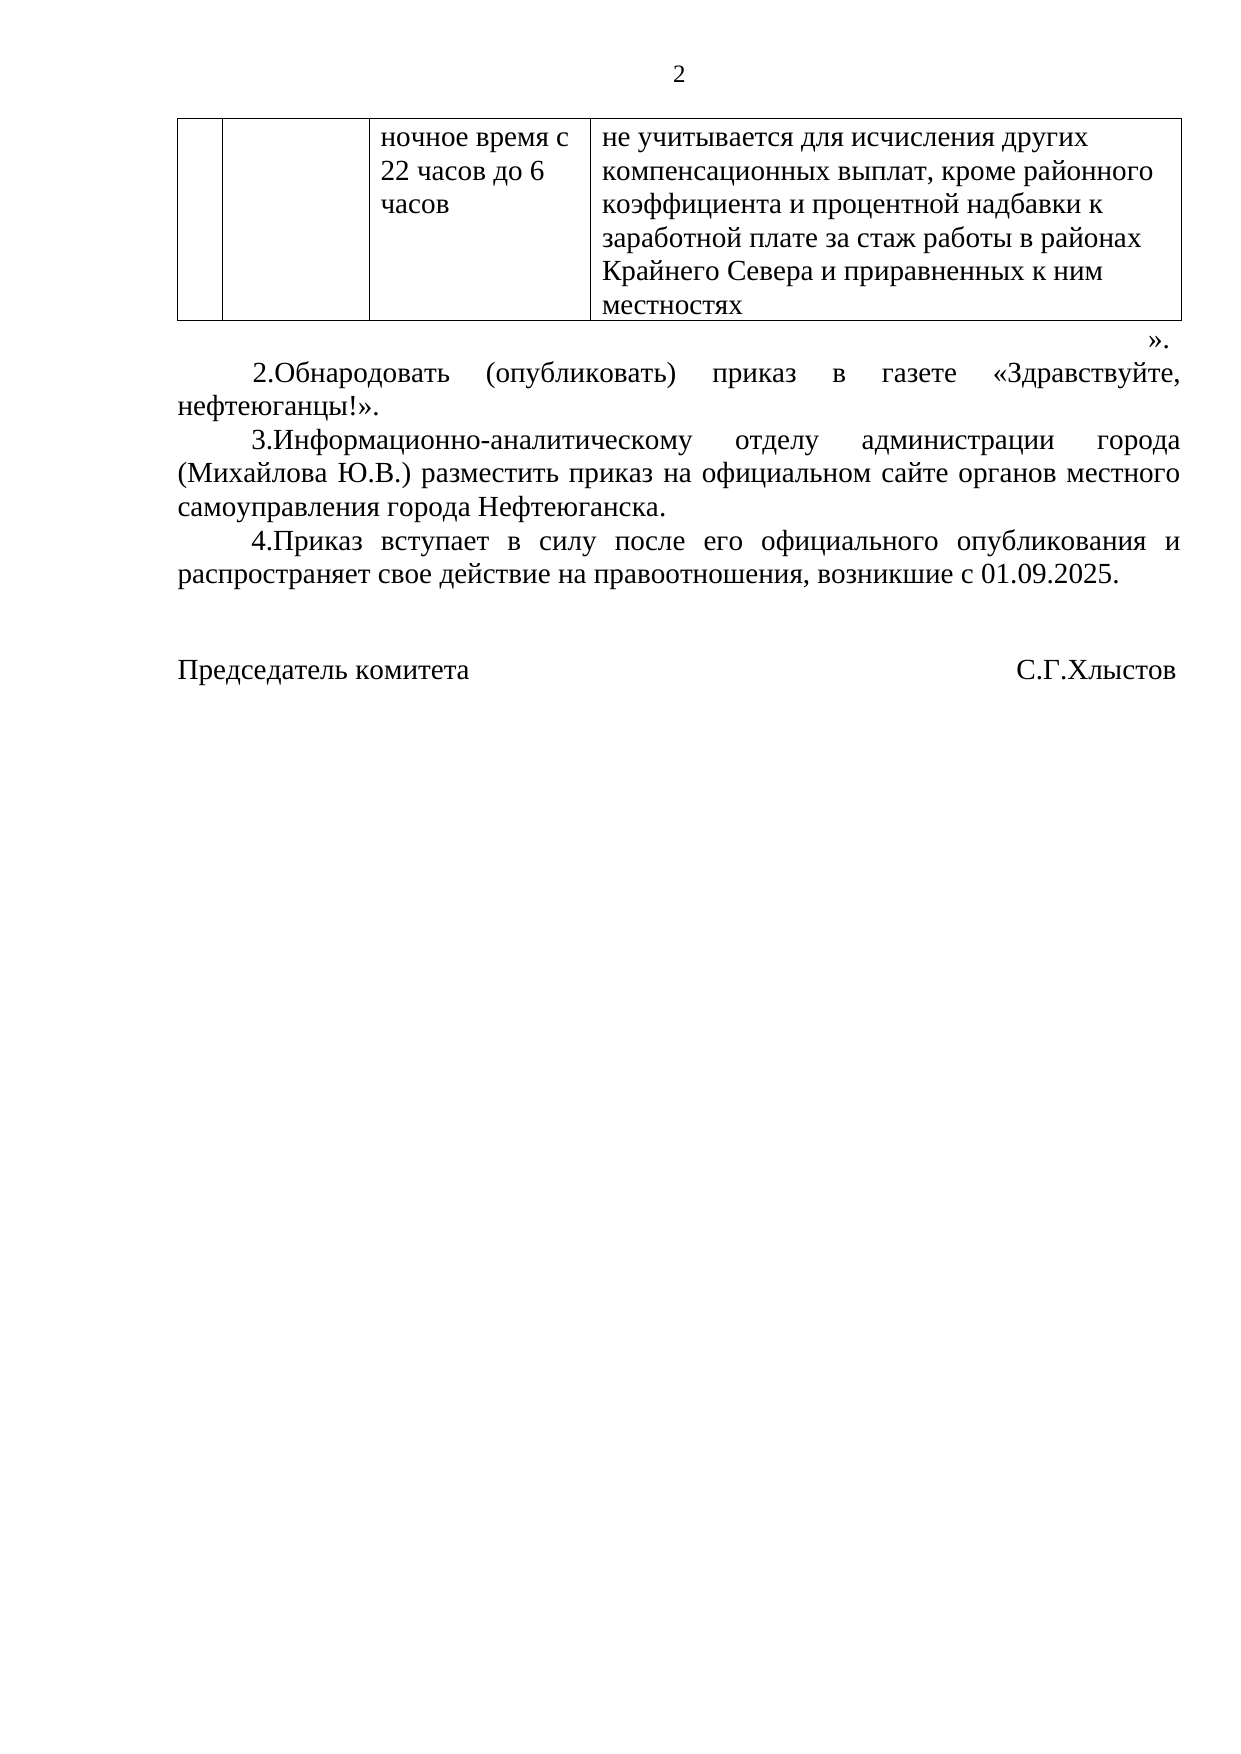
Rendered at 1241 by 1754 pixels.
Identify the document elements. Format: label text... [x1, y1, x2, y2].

text 3.Информационно-аналитическому отделу администрации города (Михайлова Ю.В.) разместить приказ на официальном сайте органов местного самоуправления города Нефтеюганска. [177, 422, 1181, 523]
text 4.Приказ вступает в силу после его официального опубликования и распространяет свое действие на правоотношения, возникшие с 01.09.2025. [177, 523, 1181, 590]
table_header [223, 119, 369, 320]
text 2.Обнародовать (опубликовать) приказ в газете «Здравствуйте, нефтеюганцы!». [177, 355, 1181, 422]
table_header 5. [178, 119, 222, 320]
text ». [177, 321, 1181, 355]
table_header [370, 119, 590, 320]
text Председатель комитета С.Г.Хлыстов [177, 652, 1181, 686]
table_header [591, 119, 1181, 320]
